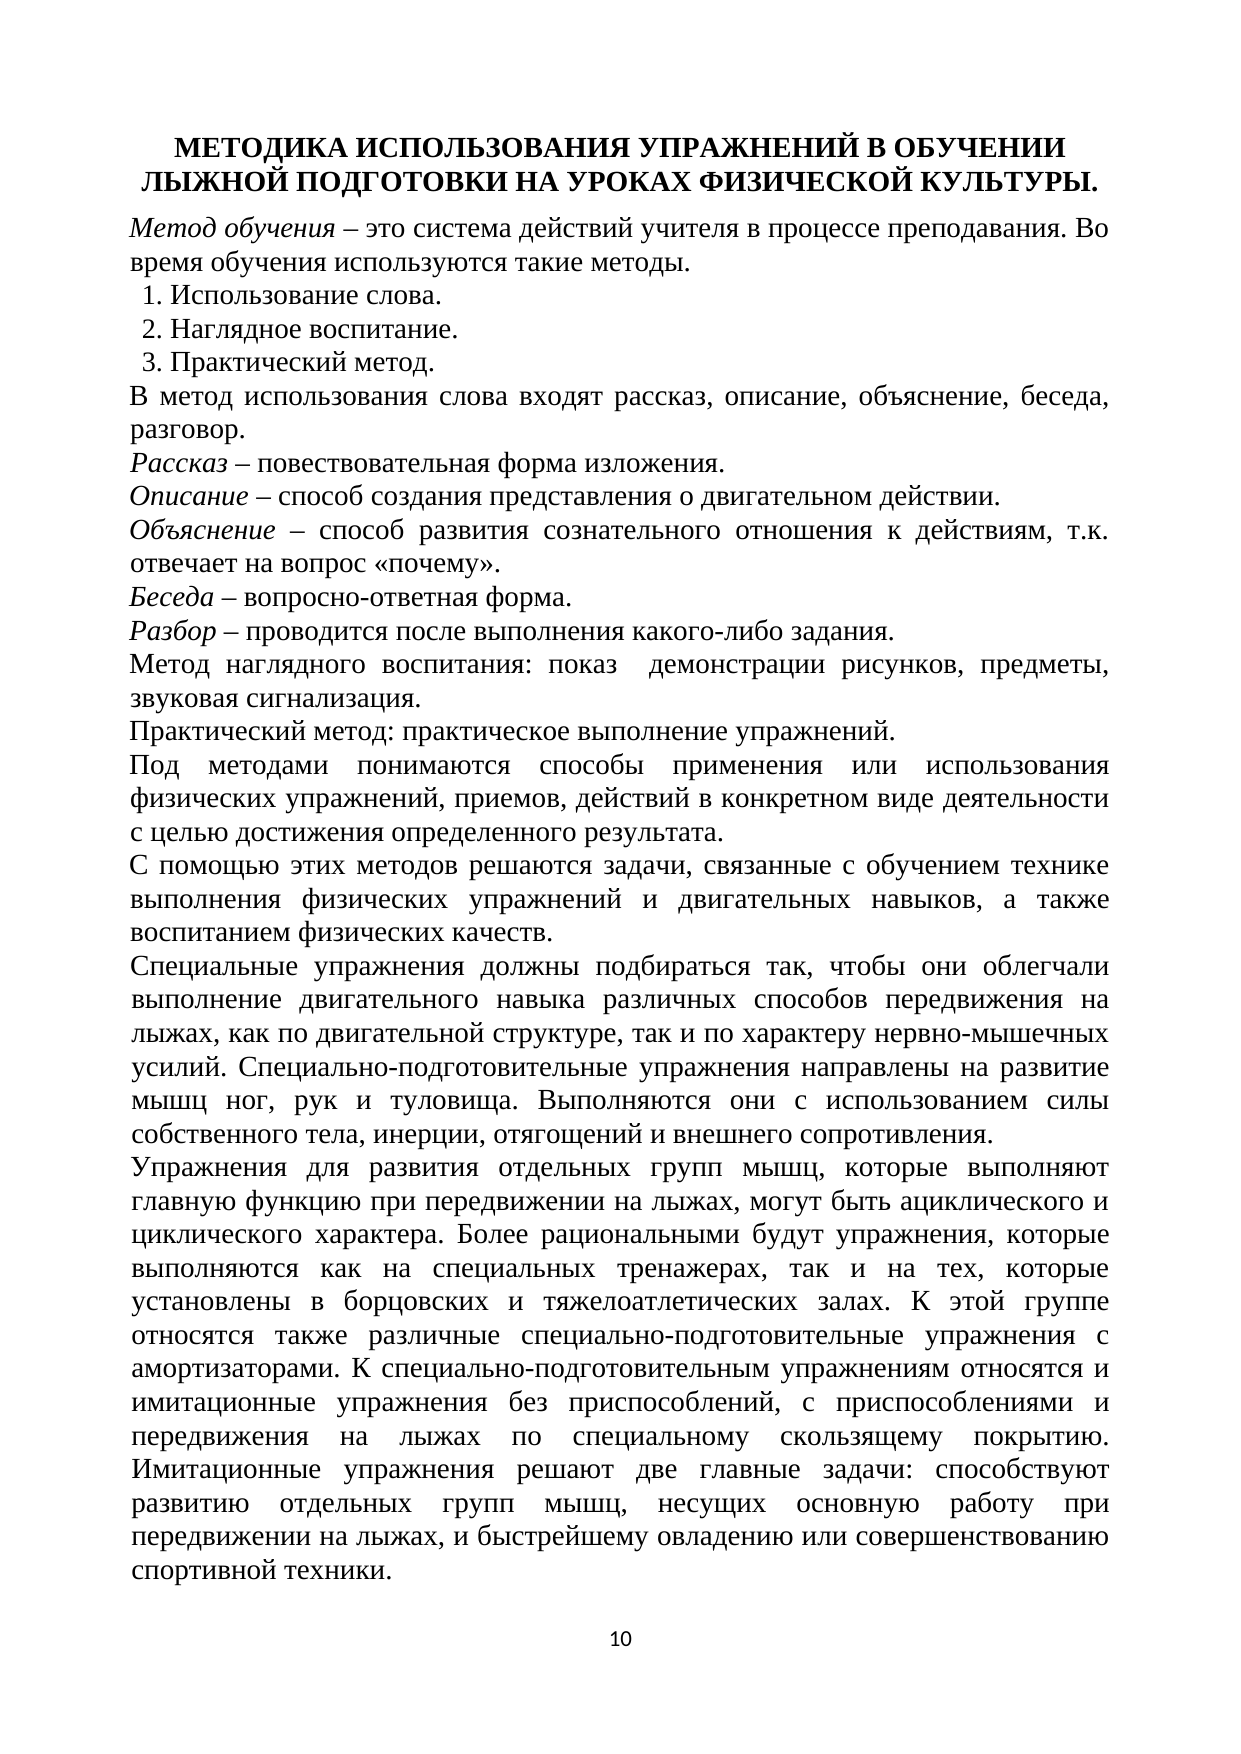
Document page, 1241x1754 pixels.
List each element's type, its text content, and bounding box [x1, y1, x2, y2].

list Наглядное воспитание. [142, 311, 1110, 344]
text Практический метод: практическое выполнение упражнений. [129, 713, 1110, 747]
text В метод использования слова входят рассказ, описание, объяснение, беседа, разговор. [129, 378, 1110, 445]
list Практический метод. [142, 344, 1110, 378]
text Под методами понимаются способы применения или использования физических упражнений, приемов, действий в конкретном виде деятельности с целью достижения определенного результата. [129, 747, 1110, 847]
text Рассказ – повествовательная форма изложения. [130, 445, 1110, 478]
text Объяснение – способ развития сознательного отношения к действиям, т.к. отвечает на вопрос «почему». [129, 512, 1110, 579]
text С помощью этих методов решаются задачи, связанные с обучением технике выполнения физических упражнений и двигательных навыков, а также воспитанием физических качеств. [129, 847, 1110, 948]
text Разбор – проводится после выполнения какого-либо задания. [129, 613, 1110, 646]
text Описание – способ создания представления о двигательном действии. [129, 478, 1110, 512]
text Метод обучения – это система действий учителя в процессе преподавания. Во время обучения используются такие методы. [129, 210, 1110, 277]
list Использование слова. [142, 277, 1110, 311]
text Метод наглядного воспитания: показ демонстрации рисунков, предметы, звуковая сигнализация. [129, 646, 1110, 713]
text Упражнения для развития отдельных групп мышц, которые выполняют главную функцию при передвижении на лыжах, могут быть ациклического и циклического характера. Более рациональными будут упражнения, которые выполняются как на специальных тренажерах, так и на тех, которые установлены в борцовских и тяжелоатлетических залах. К этой группе относятся также различные специально-подготовительные упражнения с амортизаторами. К специально-подготовительным упражнениям относятся и имитационные упражнения без приспособлений, с приспособлениями и передвижения на лыжах по специальному скользящему покрытию. Имитационные упражнения решают две главные задачи: способствуют развитию отдельных групп мышц, несущих основную работу при передвижении на лыжах, и быстрейшему овладению или совершенствованию спортивной техники. [130, 1149, 1110, 1585]
text Беседа – вопросно-ответная форма. [129, 579, 1110, 613]
subtitle МЕТОДИКА ИСПОЛЬЗОВАНИЯ УПРАЖНЕНИЙ В ОБУЧЕНИИ ЛЫЖНОЙ ПОДГОТОВКИ НА УРОКАХ ФИЗИЧЕСКОЙ КУЛЬТУРЫ. [130, 131, 1110, 198]
text Специальные упражнения должны подбираться так, чтобы они облегчали выполнение двигательного навыка различных способов передвижения на лыжах, как по двигательной структуре, так и по характеру нервно-мышечных усилий. Специально-подготовительные упражнения направлены на развитие мышц ног, рук и туловища. Выполняются они с использованием силы собственного тела, инерции, отягощений и внешнего сопротивления. [130, 948, 1110, 1149]
